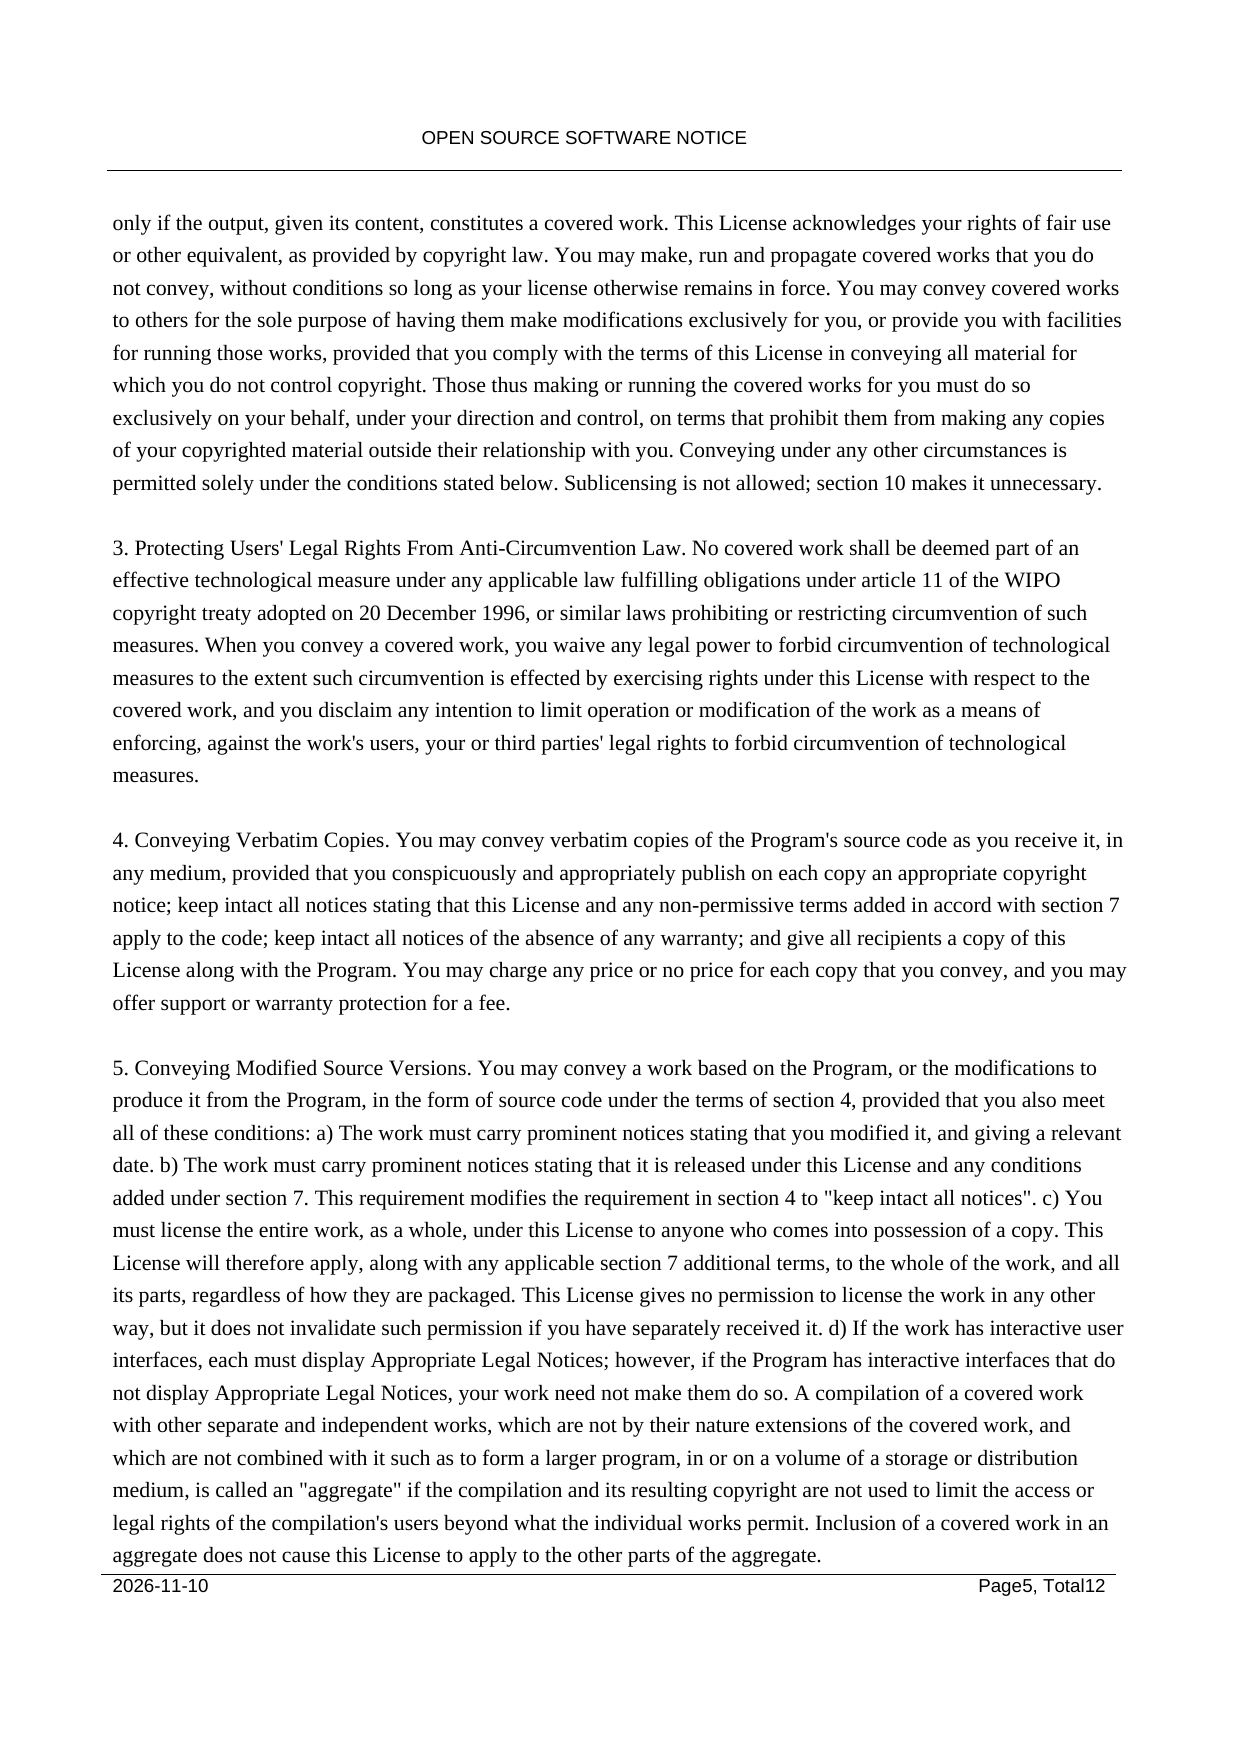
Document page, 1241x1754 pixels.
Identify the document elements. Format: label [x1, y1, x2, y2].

text [112, 206, 1128, 1571]
